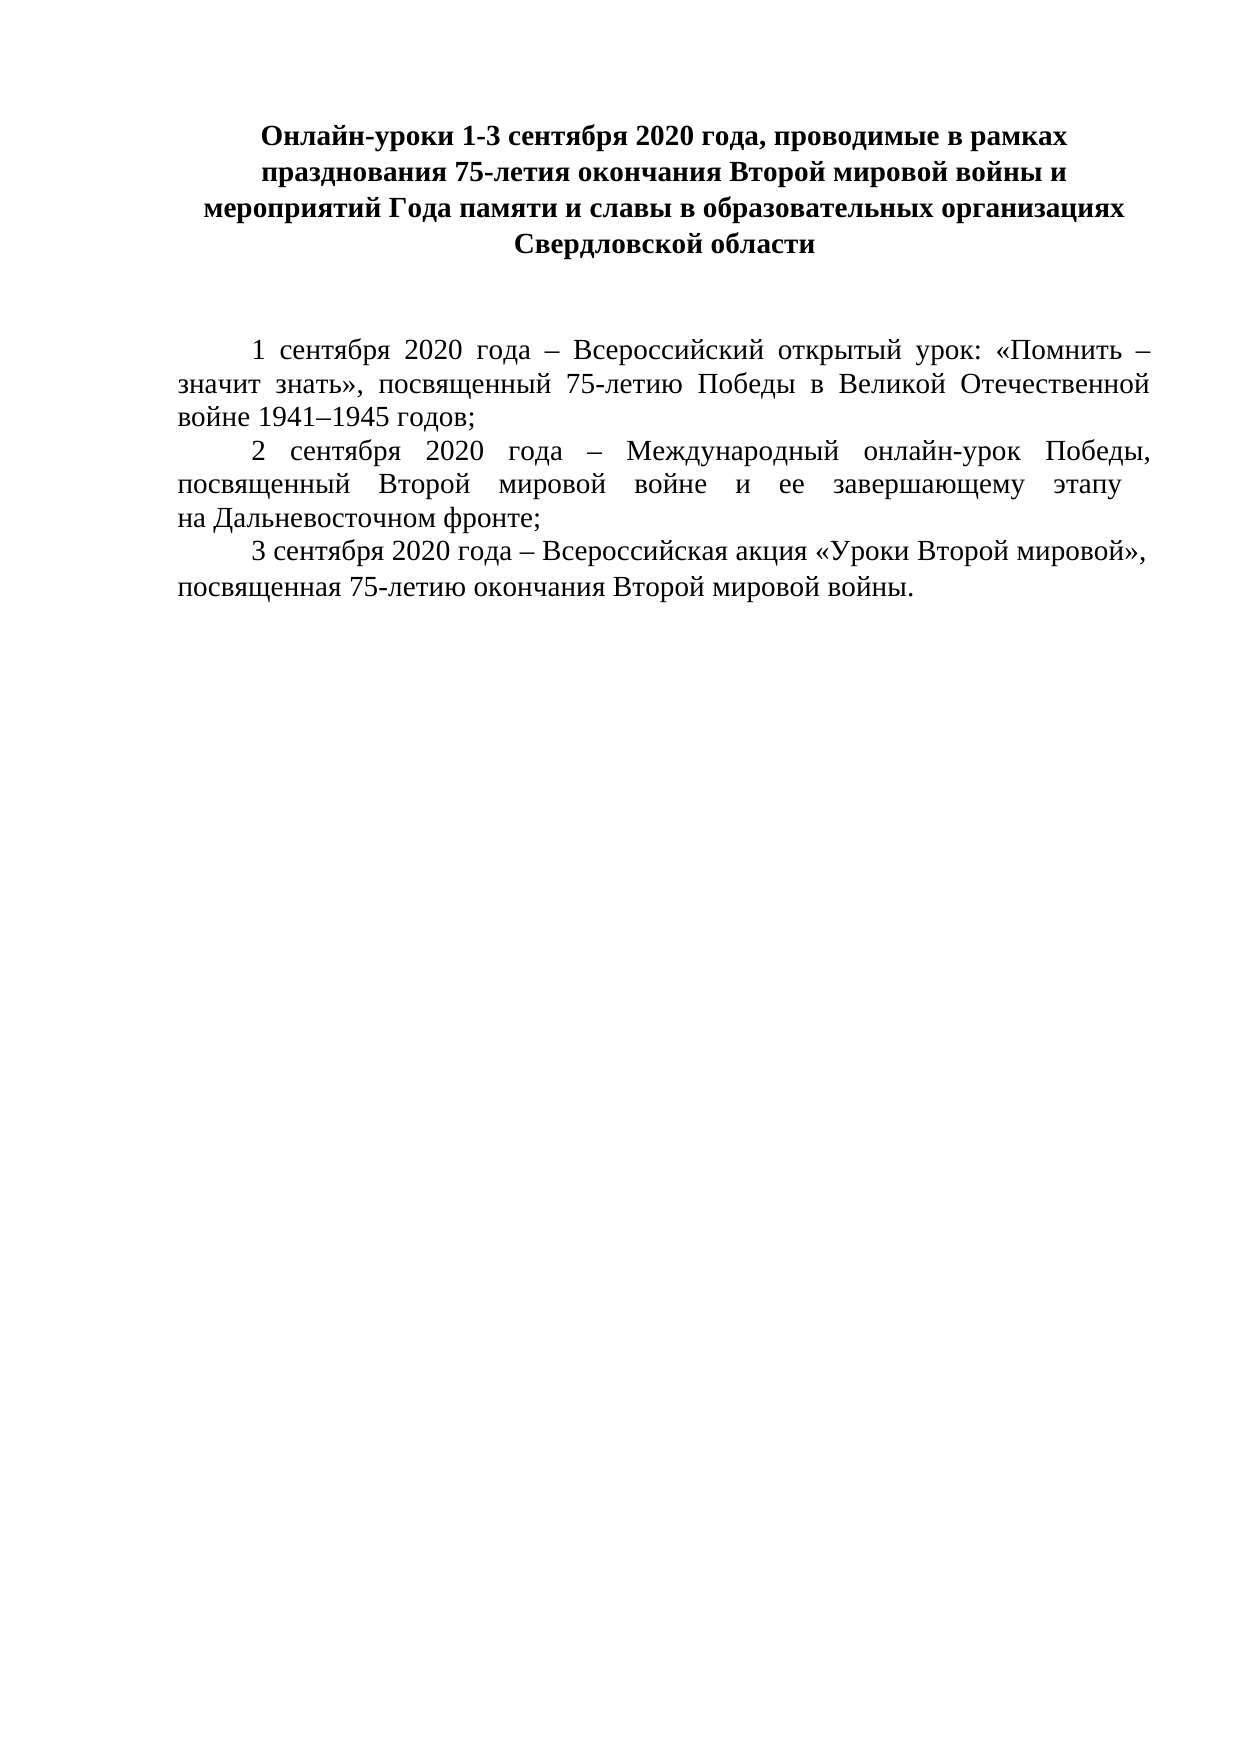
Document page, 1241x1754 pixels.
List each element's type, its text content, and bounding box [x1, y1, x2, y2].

text 3 сентября 2020 года – Всероссийская акция «Уроки Второй мировой», посвященная 75-летию окончания Второй мировой войны. [177, 533, 1152, 603]
text Онлайн-уроки 1-3 сентября 2020 года, проводимые в рамках празднования 75-летия окончания Второй мировой войны и мероприятий Года памяти и славы в образовательных организациях Свердловской области [177, 118, 1152, 260]
text 2 сентября 2020 года – Международный онлайн-урок Победы, посвященный Второй мировой войне и ее завершающему этапу на Дальневосточном фронте; [177, 433, 1152, 533]
text 1 сентября 2020 года – Всероссийский открытый урок: «Помнить – значит знать», посвященный 75-летию Победы в Великой Отечественной войне 1941–1945 годов; [177, 332, 1152, 433]
